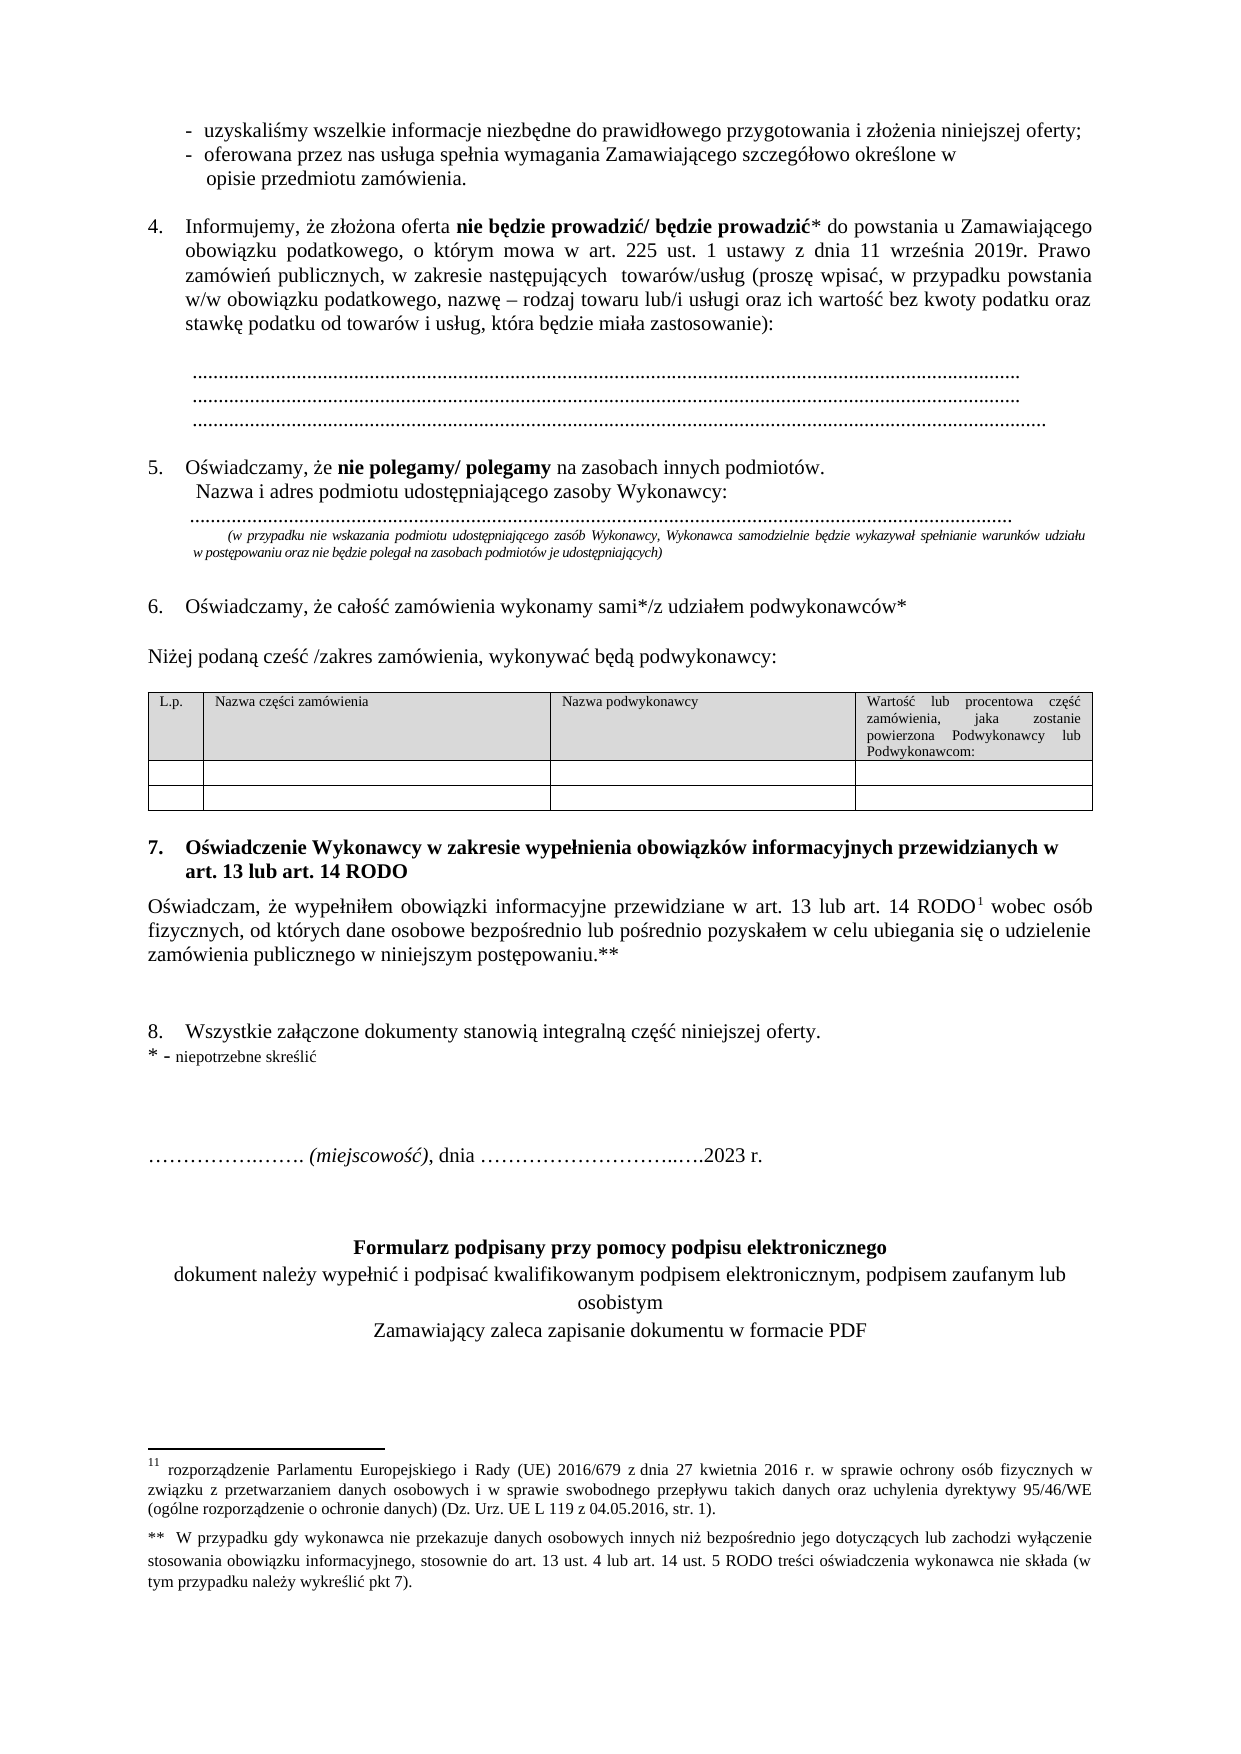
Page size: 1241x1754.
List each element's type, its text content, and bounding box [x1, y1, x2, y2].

text Oświadczam, że wypełniłem obowiązki informacyjne przewidziane w art. 13 lub art. 14 RODO wobec osób fizycznych, od których dane osobowe bezpośrednio lub pośrednio pozyskałem w celu ubiegania się o udzielenie zamówienia publicznego w niniejszym postępowaniu.** [148, 894, 1093, 966]
table_header Nazwa podwykonawcy [551, 693, 855, 760]
table_cell [856, 786, 1092, 810]
text opisie przedmiotu zamówienia. [185, 166, 1093, 190]
text ............................................................................................................................................................... [192, 383, 1093, 407]
list Oświadczenie Wykonawcy w zakresie wypełnienia obowiązków informacyjnych przewidzianych w art. 13 lub art. 14 RODO [148, 835, 1093, 883]
table_cell [204, 786, 550, 810]
text .................................................................................................................................................................... [192, 407, 1093, 431]
text Niżej podaną cześć /zakres zamówienia, wykonywać będą podwykonawcy: [148, 644, 1093, 668]
text dokument należy wypełnić i podpisać kwalifikowanym podpisem elektronicznym, podpisem zaufanym lub osobistym [148, 1262, 1093, 1314]
text - oferowana przez nas usługa spełnia wymagania Zamawiającego szczegółowo określone w [185, 142, 1093, 166]
table_cell [149, 761, 203, 785]
table_header L.p. [149, 693, 203, 760]
table_cell [149, 786, 203, 810]
list Oświadczamy, że całość zamówienia wykonamy sami*/z udziałem podwykonawców* [148, 594, 1093, 618]
text (w przypadku nie wskazania podmiotu udostępniającego zasób Wykonawcy, Wykonawca samodzielnie będzie wykazywał spełnianie warunków udziału w postępowaniu oraz nie będzie polegał na zasobach podmiotów je udostępniających) [148, 527, 1093, 561]
list Oświadczamy, że nie polegamy/ polegamy na zasobach innych podmiotów. [148, 455, 1093, 479]
text …………….……. (miejscowość), dnia ………………………..….2023 r. [148, 1143, 1093, 1167]
table_cell [551, 786, 855, 810]
text Nazwa i adres podmiotu udostępniającego zasoby Wykonawcy: [185, 479, 1093, 503]
list uzyskaliśmy wszelkie informacje niezbędne do prawidłowego przygotowania i złożenia niniejszej oferty; [185, 118, 1093, 142]
table_cell [551, 761, 855, 785]
text .............................................................................................................................................................. [148, 503, 1093, 527]
table_header Nazwa części zamówienia [204, 693, 550, 760]
table_cell [856, 761, 1092, 785]
list Wszystkie załączone dokumenty stanowią integralną część niniejszej oferty. [148, 1019, 1093, 1043]
text ............................................................................................................................................................... [192, 359, 1093, 383]
table_header Wartość lub procentowa część zamówienia, jaka zostanie powierzona Podwykonawcy lub Podwykonawcom: [856, 693, 1092, 760]
text * - niepotrzebne skreślić [148, 1043, 1093, 1067]
list Informujemy, że złożona oferta nie będzie prowadzić/ będzie prowadzić* do powstania u Zamawiającego obowiązku podatkowego, o którym mowa w art. 225 ust. 1 ustawy z dnia 11 września 2019r. Prawo zamówień publicznych, w zakresie następujących towarów/usług (proszę wpisać, w przypadku powstania w/w obowiązku podatkowego, nazwę – rodzaj towaru lub/i usługi oraz ich wartość bez kwoty podatku oraz stawkę podatku od towarów i usług, która będzie miała zastosowanie): [148, 214, 1093, 335]
text Formularz podpisany przy pomocy podpisu elektronicznego [148, 1235, 1093, 1259]
table_cell [204, 761, 550, 785]
text Zamawiający zaleca zapisanie dokumentu w formacie PDF [148, 1317, 1093, 1342]
